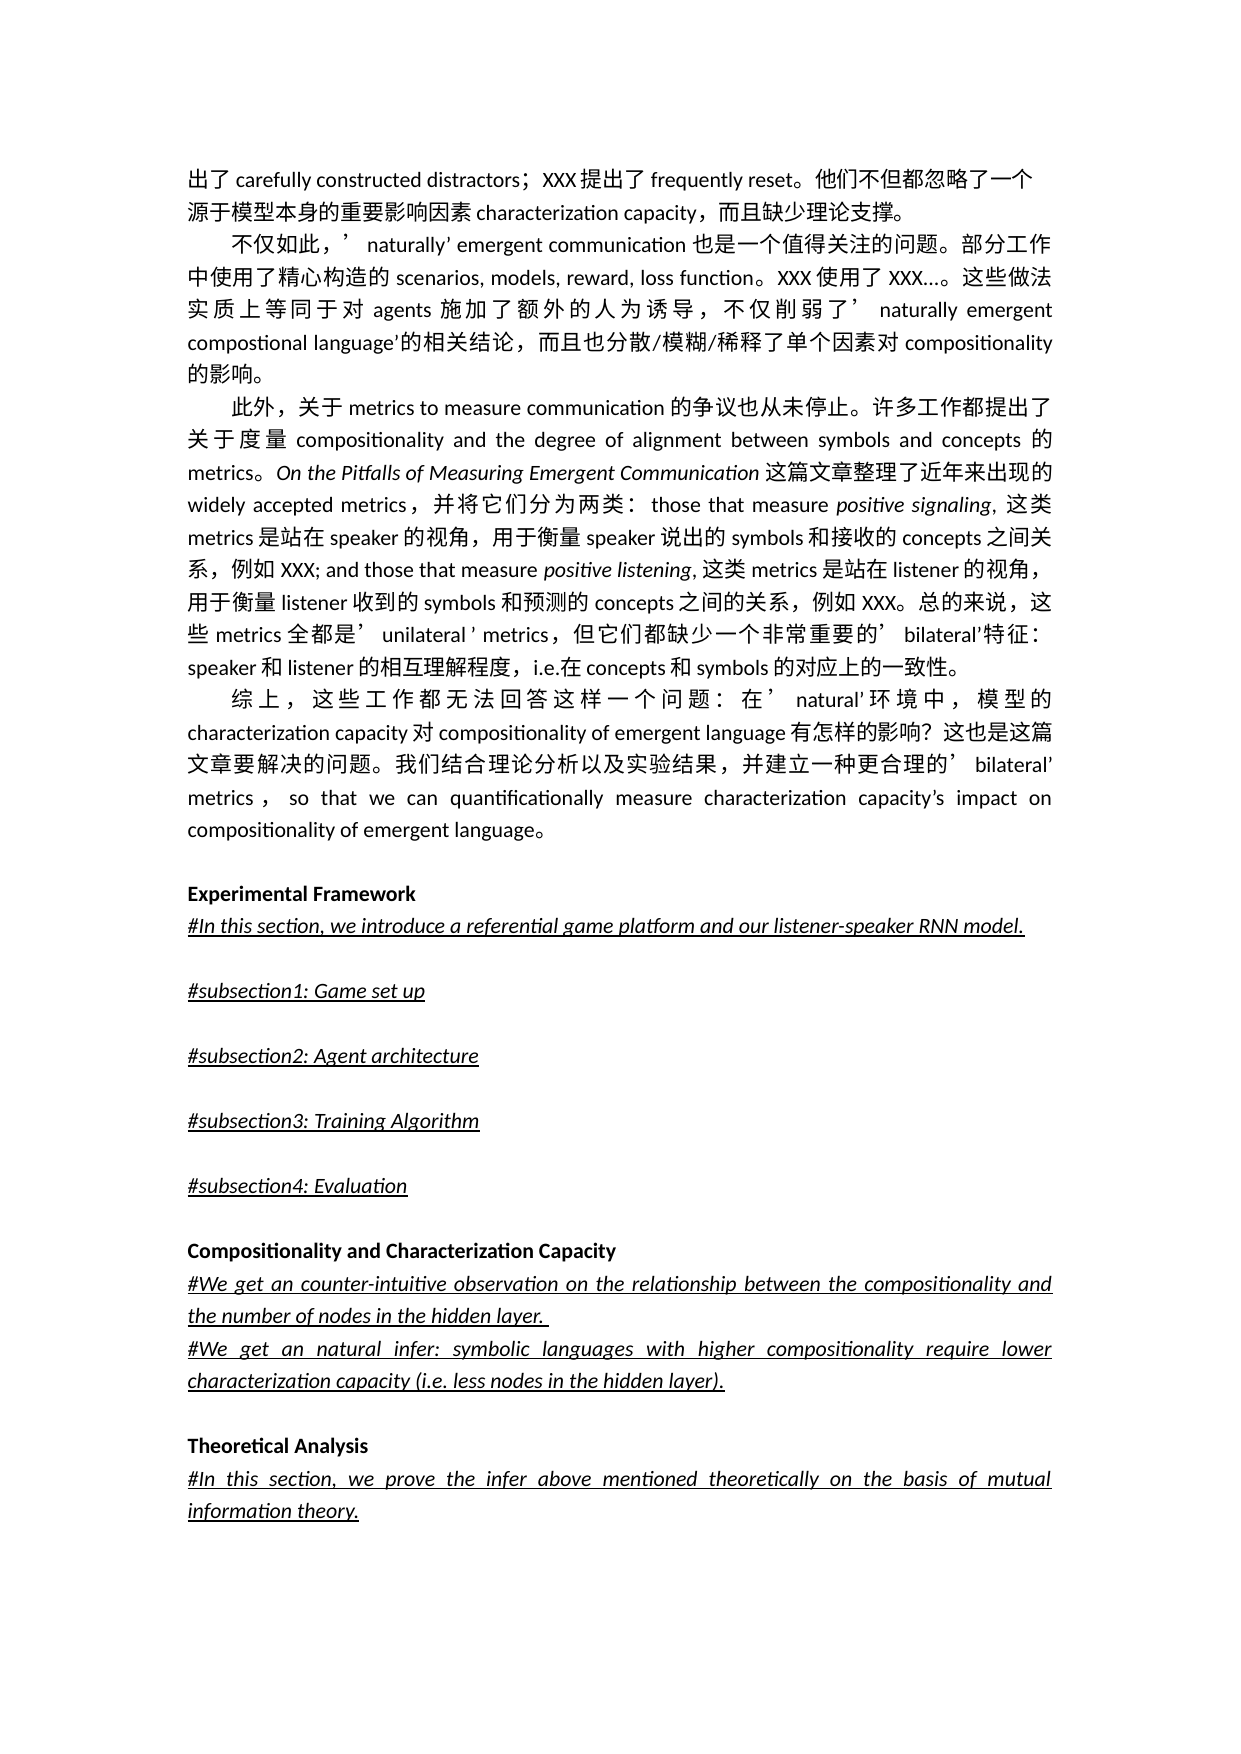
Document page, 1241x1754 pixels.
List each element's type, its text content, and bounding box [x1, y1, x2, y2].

text 此外，关于metrics to measure communication的争议也从未停止。许多工作都提出了关于度量compositionality and the degree of alignment between symbols and concepts的metrics。On the Pitfalls of Measuring Emergent Communication这篇文章整理了近年来出现的widely accepted metrics，并将它们分为两类：those that measure positive signaling, 这类metrics是站在speaker的视角，用于衡量speaker说出的symbols和接收的concepts之间关系，例如XXX; and those that measure positive listening, 这类metrics是站在listener的视角，用于衡量listener收到的symbols和预测的concepts之间的关系，例如XXX。总的来说，这些metrics全都是’unilateral ’ metrics，但它们都缺少一个非常重要的’bilateral’特征：speaker和listener的相互理解程度，i.e.在concepts和symbols的对应上的一致性。 [187, 389, 1053, 682]
text #subsection2: Agent architecture [187, 1039, 1053, 1072]
text #In this section, we introduce a referential game platform and our listener-speaker RNN model. [187, 909, 1053, 942]
text #We get an counter-intuitive observation on the relationship between the compositionality and the number of nodes in the hidden layer. [187, 1294, 1053, 1332]
text #We get an counter-intuitive observation on the relationship between the compositionality and the number of nodes in the hidden layer. [187, 1267, 1053, 1293]
text Compositionality and Characterization Capacity [187, 1234, 1053, 1267]
text #We get an natural infer: symbolic languages with higher compositionality require lower characterization capacity (i.e. less nodes in the hidden layer). [187, 1332, 1053, 1397]
text #In this section, we prove the infer above mentioned theoretically on the basis of mutual information theory. [187, 1462, 1053, 1527]
text 不仅如此，’naturally’ emergent communication也是一个值得关注的问题。部分工作中使用了精心构造的scenarios, models, reward, loss function。XXX使用了XXX...。这些做法实质上等同于对agents施加了额外的人为诱导，不仅削弱了’naturally emergent compostional language’的相关结论，而且也分散/模糊/稀释了单个因素对compositionality的影响。 [187, 227, 1053, 389]
text #subsection4: Evaluation [187, 1169, 1053, 1202]
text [187, 162, 1053, 227]
text 综上，这些工作都无法回答这样一个问题：在’natural’环境中，模型的characterization capacity对compositionality of emergent language有怎样的影响？这也是这篇文章要解决的问题。我们结合理论分析以及实验结果，并建立一种更合理的’bilateral’ metrics，so that we can quantificationally measure characterization capacity’s impact on compositionality of emergent language。 [187, 682, 1053, 844]
text #subsection3: Training Algorithm [187, 1104, 1053, 1137]
text Experimental Framework [187, 877, 1053, 909]
text Theoretical Analysis [187, 1429, 1053, 1462]
text #subsection1: Game set up [187, 974, 1053, 1007]
